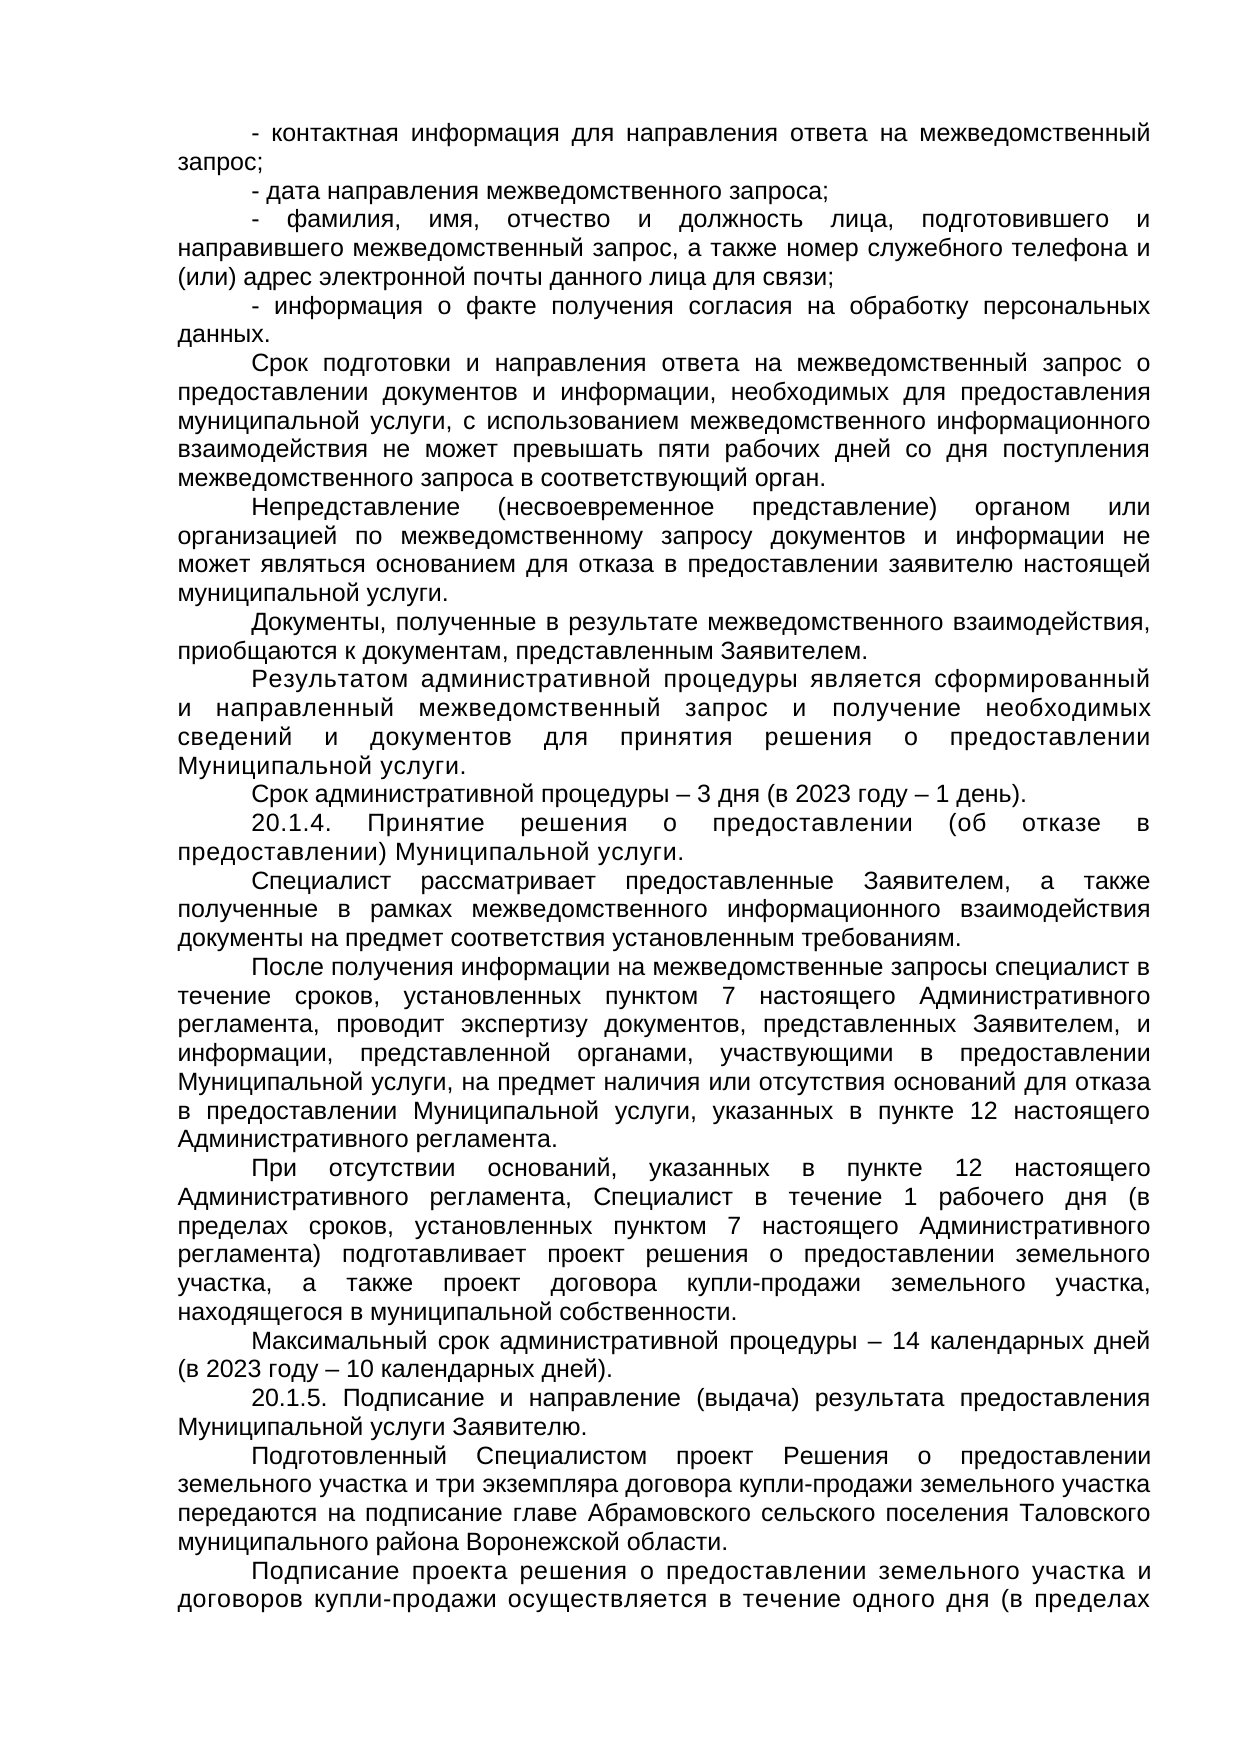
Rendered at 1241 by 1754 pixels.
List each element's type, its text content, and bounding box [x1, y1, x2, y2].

text - контактная информация для направления ответа на межведомственный запрос; [177, 118, 1152, 176]
text 20.1.5. Подписание и направление (выдача) результата предоставления Муниципальной услуги Заявителю. [177, 1383, 1152, 1441]
text Максимальный срок административной процедуры – 14 календарных дней (в 2023 году – 10 календарных дней). [177, 1326, 1152, 1383]
text - дата направления межведомственного запроса; [177, 176, 1152, 204]
text Срок административной процедуры – 3 дня (в 2023 году – 1 день). [177, 779, 1152, 808]
text Специалист рассматривает предоставленные Заявителем, а также полученные в рамках межведомственного информационного взаимодействия документы на предмет соответствия установленным требованиям. [177, 866, 1152, 952]
text 20.1.4. Принятие решения о предоставлении (об отказе в предоставлении) Муниципальной услуги. [177, 808, 1152, 866]
list Срок подготовки и направления ответа на межведомственный запрос о предоставлении документов и информации, необходимых для предоставления муниципальной услуги, с использованием межведомственного информационного взаимодействия не может превышать пяти рабочих дней со дня поступления межведомственного запроса в соответствующий орган. [177, 348, 1152, 492]
text Подготовленный Специалистом проект Решения о предоставлении земельного участка и три экземпляра договора купли-продажи земельного участка передаются на подписание главе Абрамовского сельского поселения Таловского муниципального района Воронежской области. [177, 1441, 1152, 1556]
text - информация о факте получения согласия на обработку персональных данных. [177, 291, 1152, 348]
text Документы, полученные в результате межведомственного взаимодействия, приобщаются к документам, представленным Заявителем. [177, 607, 1152, 664]
text При отсутствии оснований, указанных в пункте 12 настоящего Административного регламента, Специалист в течение 1 рабочего дня (в пределах сроков, установленных пунктом 7 настоящего Административного регламента) подготавливает проект решения о предоставлении земельного участка, а также проект договора купли-продажи земельного участка, находящегося в муниципальной собственности. [177, 1153, 1152, 1326]
text - фамилия, имя, отчество и должность лица, подготовившего и направившего межведомственный запрос, а также номер служебного телефона и (или) адрес электронной почты данного лица для связи; [177, 204, 1152, 291]
text Непредставление (несвоевременное представление) органом или организацией по межведомственному запросу документов и информации не может являться основанием для отказа в предоставлении заявителю настоящей муниципальной услуги. [177, 492, 1152, 607]
text После получения информации на межведомственные запросы специалист в течение сроков, установленных пунктом 7 настоящего Административного регламента, проводит экспертизу документов, представленных Заявителем, и информации, представленной органами, участвующими в предоставлении Муниципальной услуги, на предмет наличия или отсутствия оснований для отказа в предоставлении Муниципальной услуги, указанных в пункте 12 настоящего Административного регламента. [177, 952, 1152, 1153]
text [177, 1556, 1152, 1613]
text Результатом административной процедуры является сформированный и направленный межведомственный запрос и получение необходимых сведений и документов для принятия решения о предоставлении Муниципальной услуги. [177, 664, 1152, 779]
